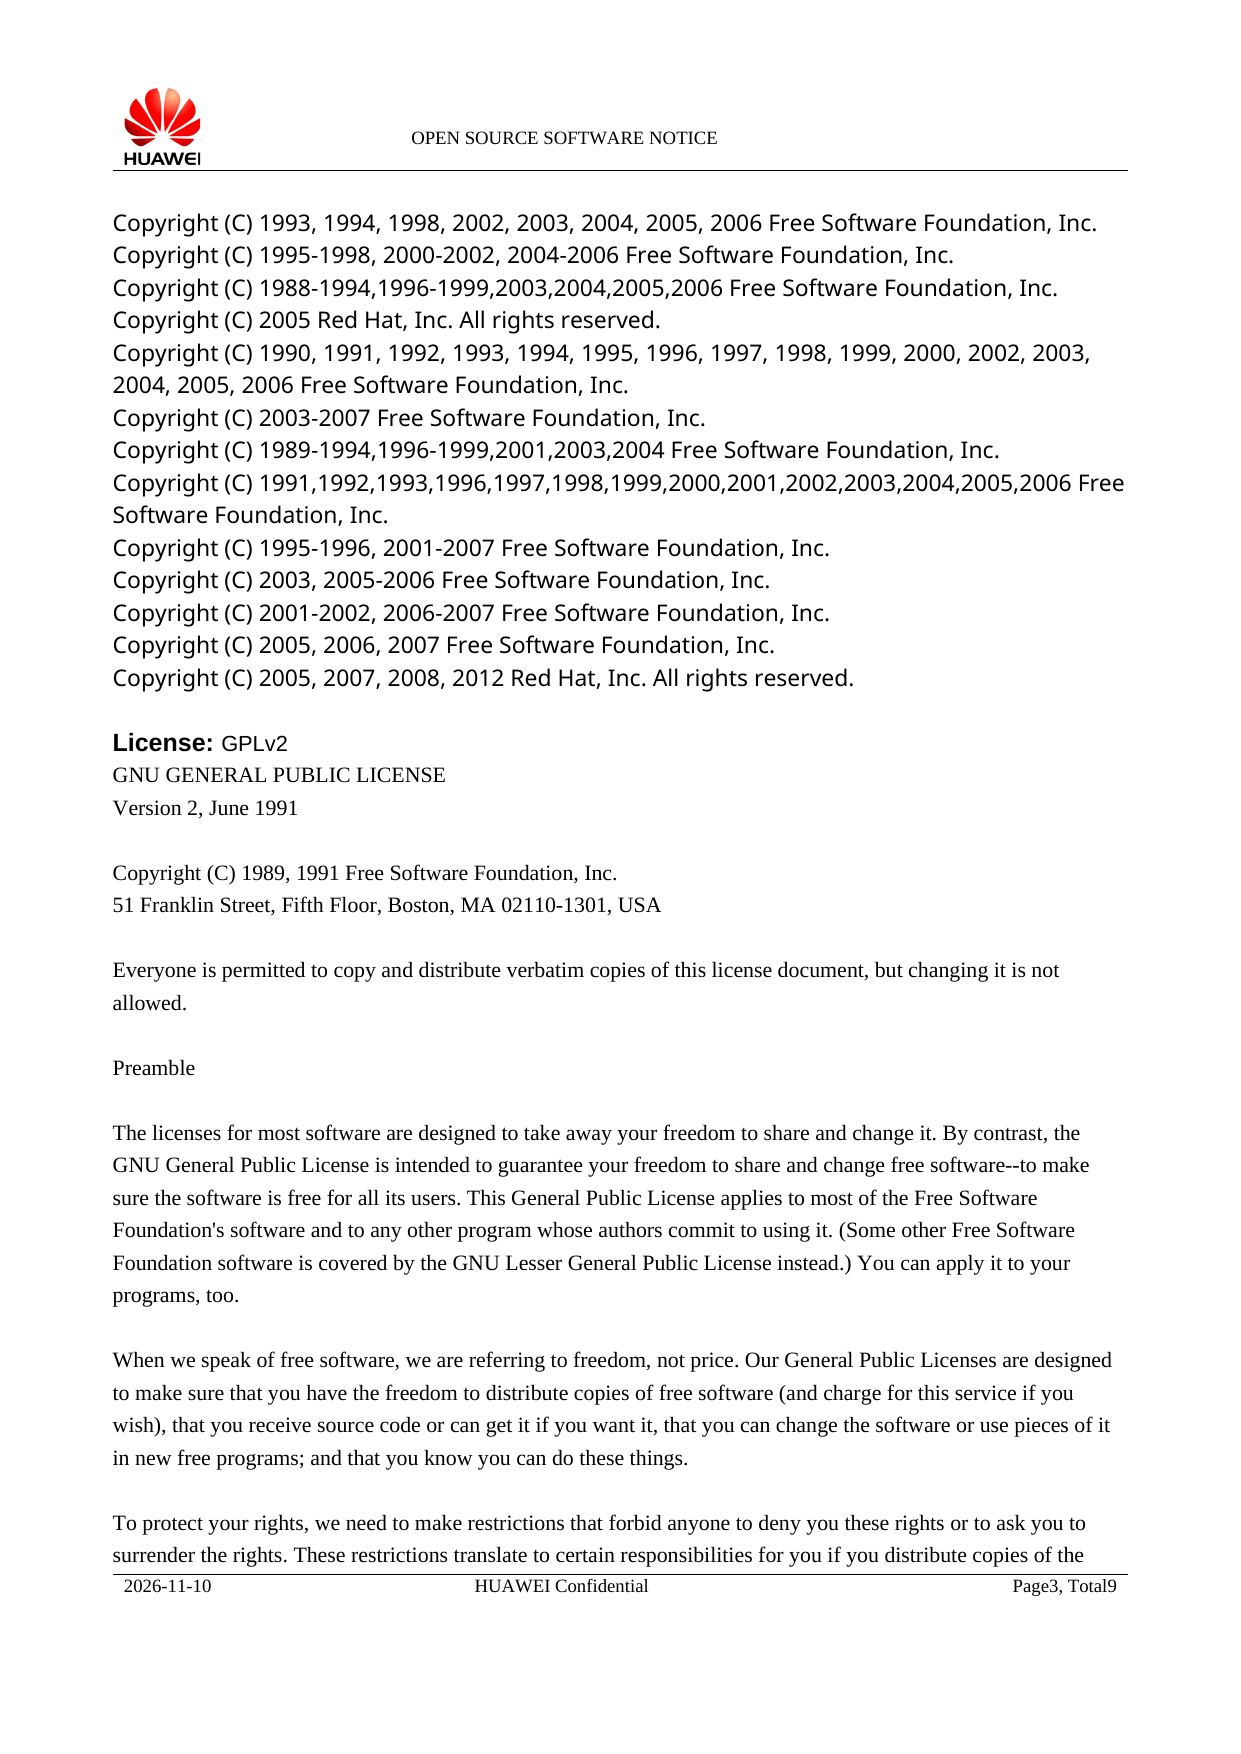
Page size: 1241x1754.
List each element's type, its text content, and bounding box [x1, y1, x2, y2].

text License: GPLv2 [112, 726, 1128, 759]
picture [124, 88, 201, 165]
